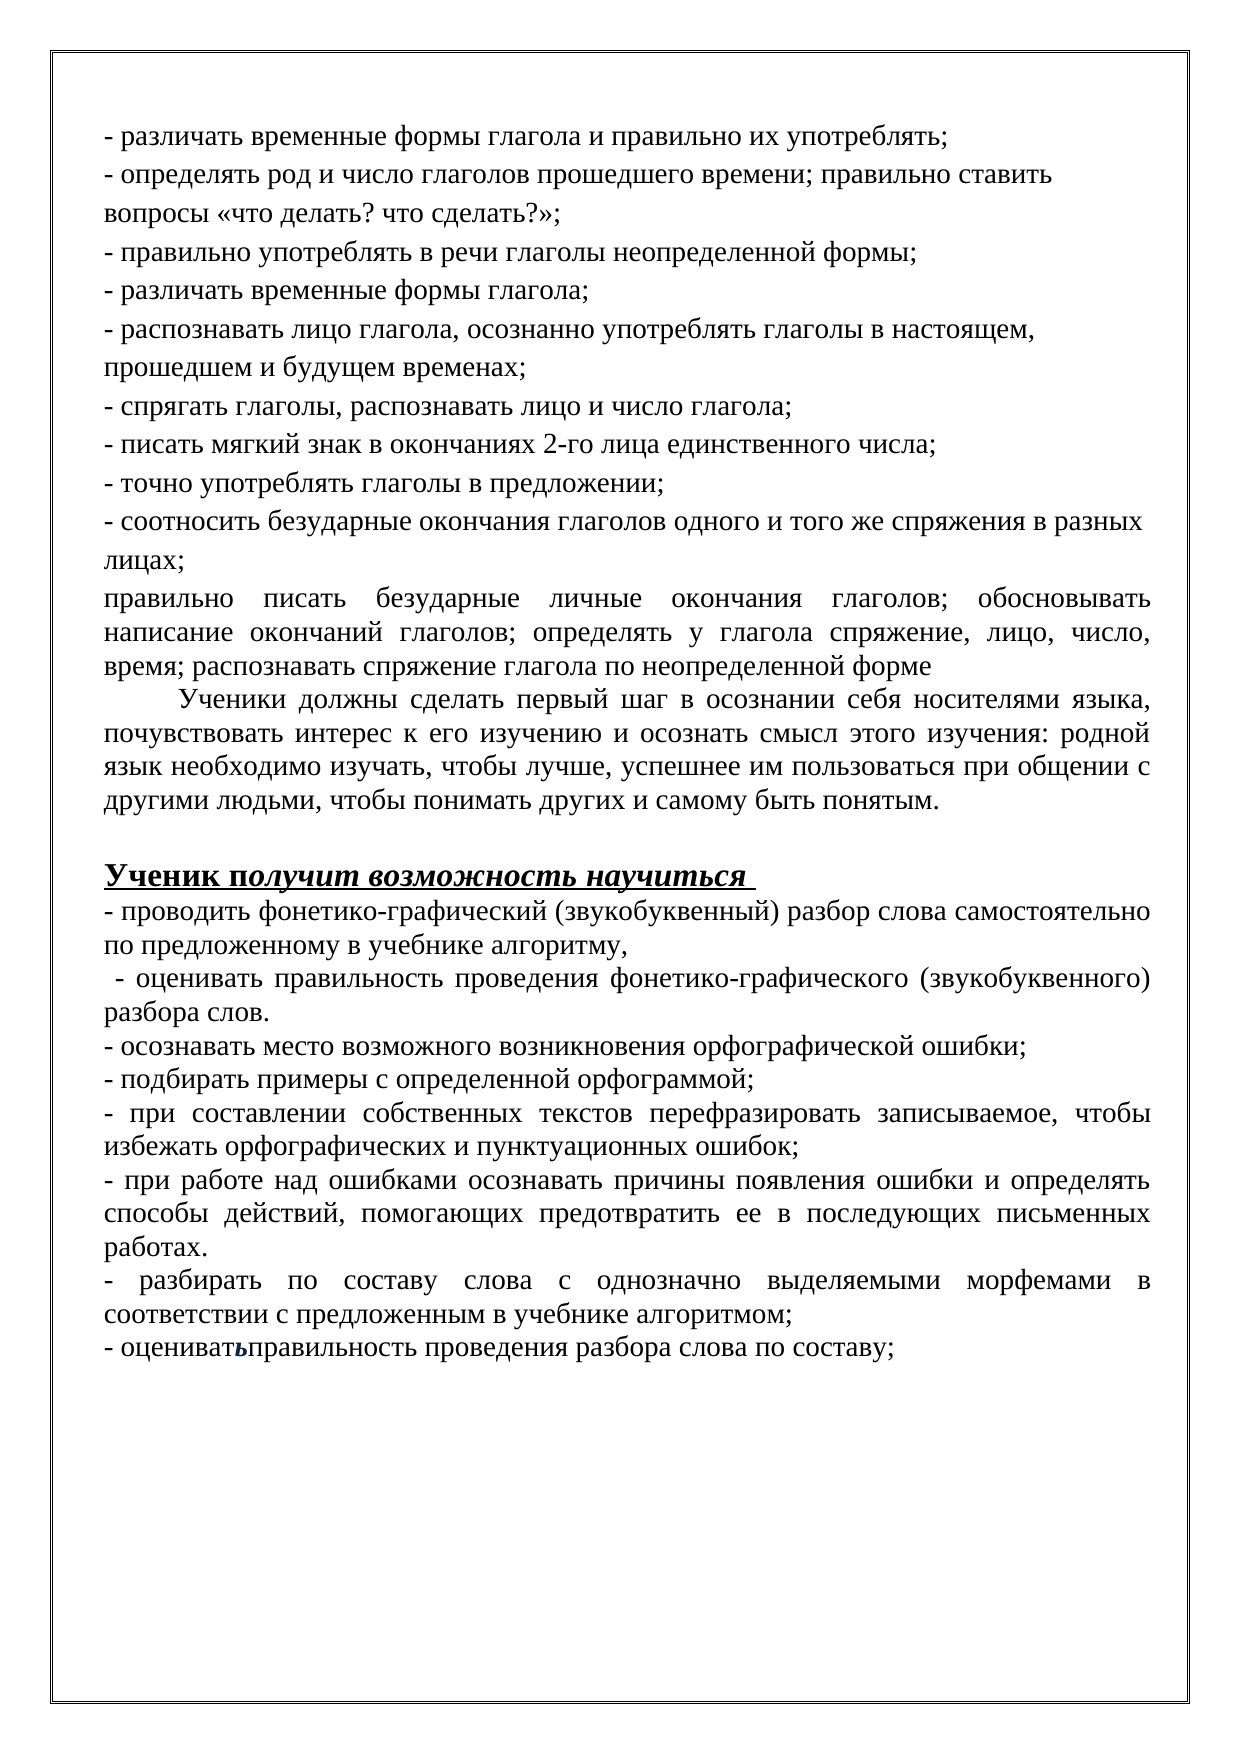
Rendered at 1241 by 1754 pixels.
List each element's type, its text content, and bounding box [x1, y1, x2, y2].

text - точно употреблять глаголы в предложении; [103, 465, 1152, 498]
text - правильно употреблять в речи глаголы неопределенной формы; [103, 234, 1152, 267]
text - при работе над ошибками осознавать причины появления ошибки и определять способы действий, помогающих предотвратить ее в последующих письменных работах. [103, 1162, 1152, 1262]
text - спрягать глаголы, распознавать лицо и число глагола; [103, 388, 1152, 421]
text Ученики должны сделать первый шаг в осознании себя носителями языка, почувствовать интерес к его изучению и осознать смысл этого изучения: родной язык необходимо изучать, чтобы лучше, успешнее им пользоваться при общении с другими людьми, чтобы понимать других и самому быть понятым. [103, 681, 1152, 815]
text - распознавать лицо глагола, осознанно употреблять глаголы в настоящем, прошедшем и будущем временах; [103, 311, 1152, 383]
text - различать временные формы глагола; [103, 272, 1152, 306]
text - писать мягкий знак в окончаниях 2-го лица единственного числа; [103, 426, 1152, 460]
text - разбирать по составу слова с однозначно выделяемыми морфемами в соответствии с предложенным в учебнике алгоритмом; [103, 1262, 1152, 1329]
text - различать временные формы глагола и правильно их употреблять; [103, 118, 1152, 152]
text - оцениватьправильность проведения разбора слова по составу; [103, 1329, 1152, 1363]
text - оценивать правильность проведения фонетико-графического (звукобуквенного) разбора слов. [103, 961, 1152, 1028]
text - осознавать место возможного возникновения орфографической ошибки; [103, 1028, 1152, 1061]
text - подбирать примеры с определенной орфограммой; [103, 1061, 1152, 1095]
text - проводить фонетико-графический (звукобуквенный) разбор слова самостоятельно по предложенному в учебнике алгоритму, [103, 893, 1152, 961]
text - при составлении собственных текстов перефразировать записываемое, чтобы избежать орфографических и пунктуационных ошибок; [103, 1095, 1152, 1162]
text - соотносить безударные окончания глаголов одного и того же спряжения в разных лицах; [103, 503, 1152, 576]
text правильно писать безударные личные окончания глаголов; обосновывать написание окончаний глаголов; определять у глагола спряжение, лицо, число, время; распознавать спряжение глагола по неопределенной форме [103, 581, 1152, 681]
text - определять род и число глаголов прошедшего времени; правильно ставить вопросы «что делать? что сделать?»; [103, 157, 1152, 229]
text Ученик получит возможность научиться [103, 855, 1152, 893]
